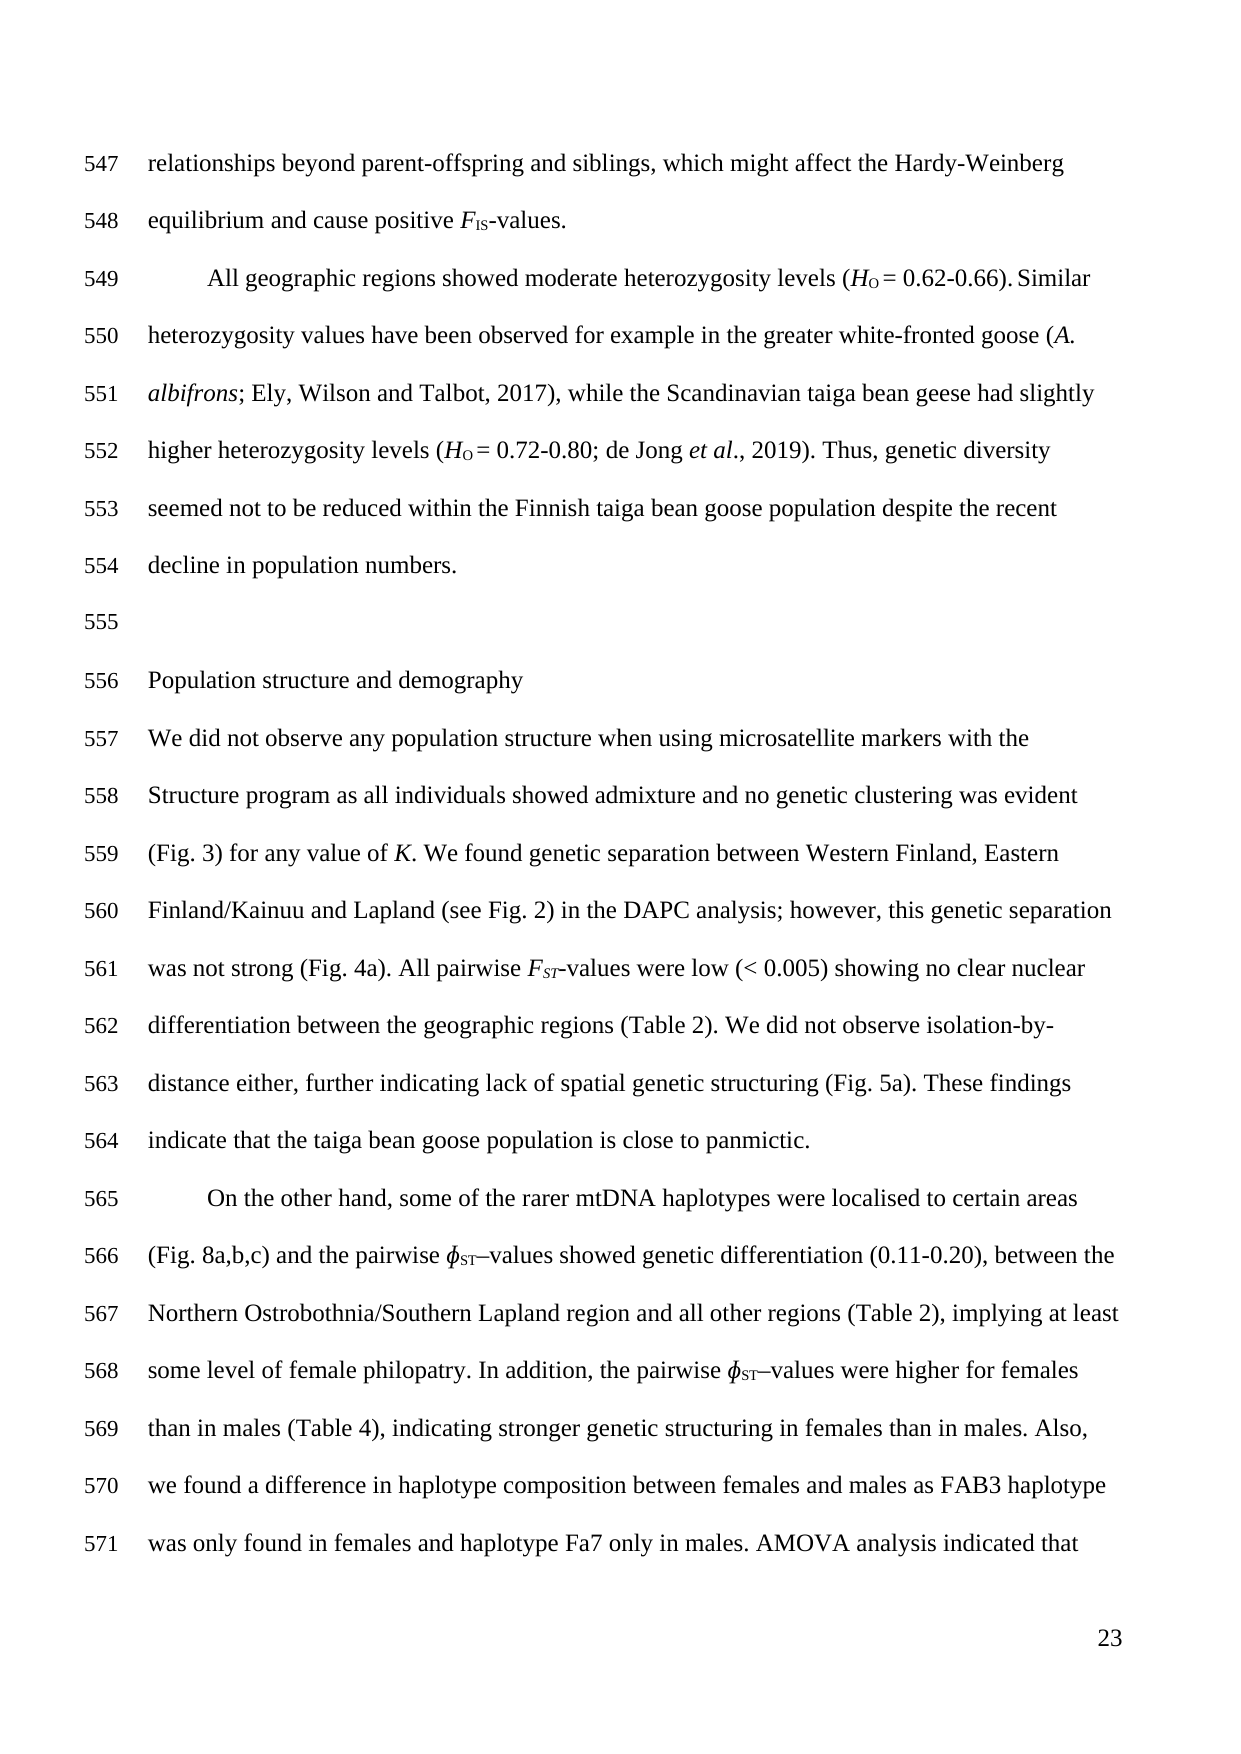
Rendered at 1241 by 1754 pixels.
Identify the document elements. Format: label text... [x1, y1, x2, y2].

text We did not observe any population structure when using microsatellite markers with the Structure program as all individuals showed admixture and no genetic clustering was evident (Fig. 3) for any value of K. We found genetic separation between Western Finland, Eastern Finland/Kainuu and Lapland (see Fig. 2) in the DAPC analysis; however, this genetic separation was not strong (Fig. 4a). All pairwise FST-values were low (< 0.005) showing no clear nuclear differentiation between the geographic regions (Table 2). We did not observe isolation-by-distance either, further indicating lack of spatial genetic structuring (Fig. 5a). These findings indicate that the taiga bean goose population is close to panmictic. [148, 723, 1122, 1154]
text All geographic regions showed moderate heterozygosity levels (HO = 0.62-0.66). Similar heterozygosity values have been observed for example in the greater white-fronted goose (A. albifrons; Ely, Wilson and Talbot, 2017), while the Scandinavian taiga bean geese had slightly higher heterozygosity levels (HO = 0.72-0.80; de Jong et al., 2019). Thus, genetic diversity seemed not to be reduced within the Finnish taiga bean goose population despite the recent decline in population numbers. [148, 263, 1122, 579]
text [148, 148, 1122, 234]
subtitle Population structure and demography [148, 665, 1122, 694]
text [148, 1183, 1122, 1556]
